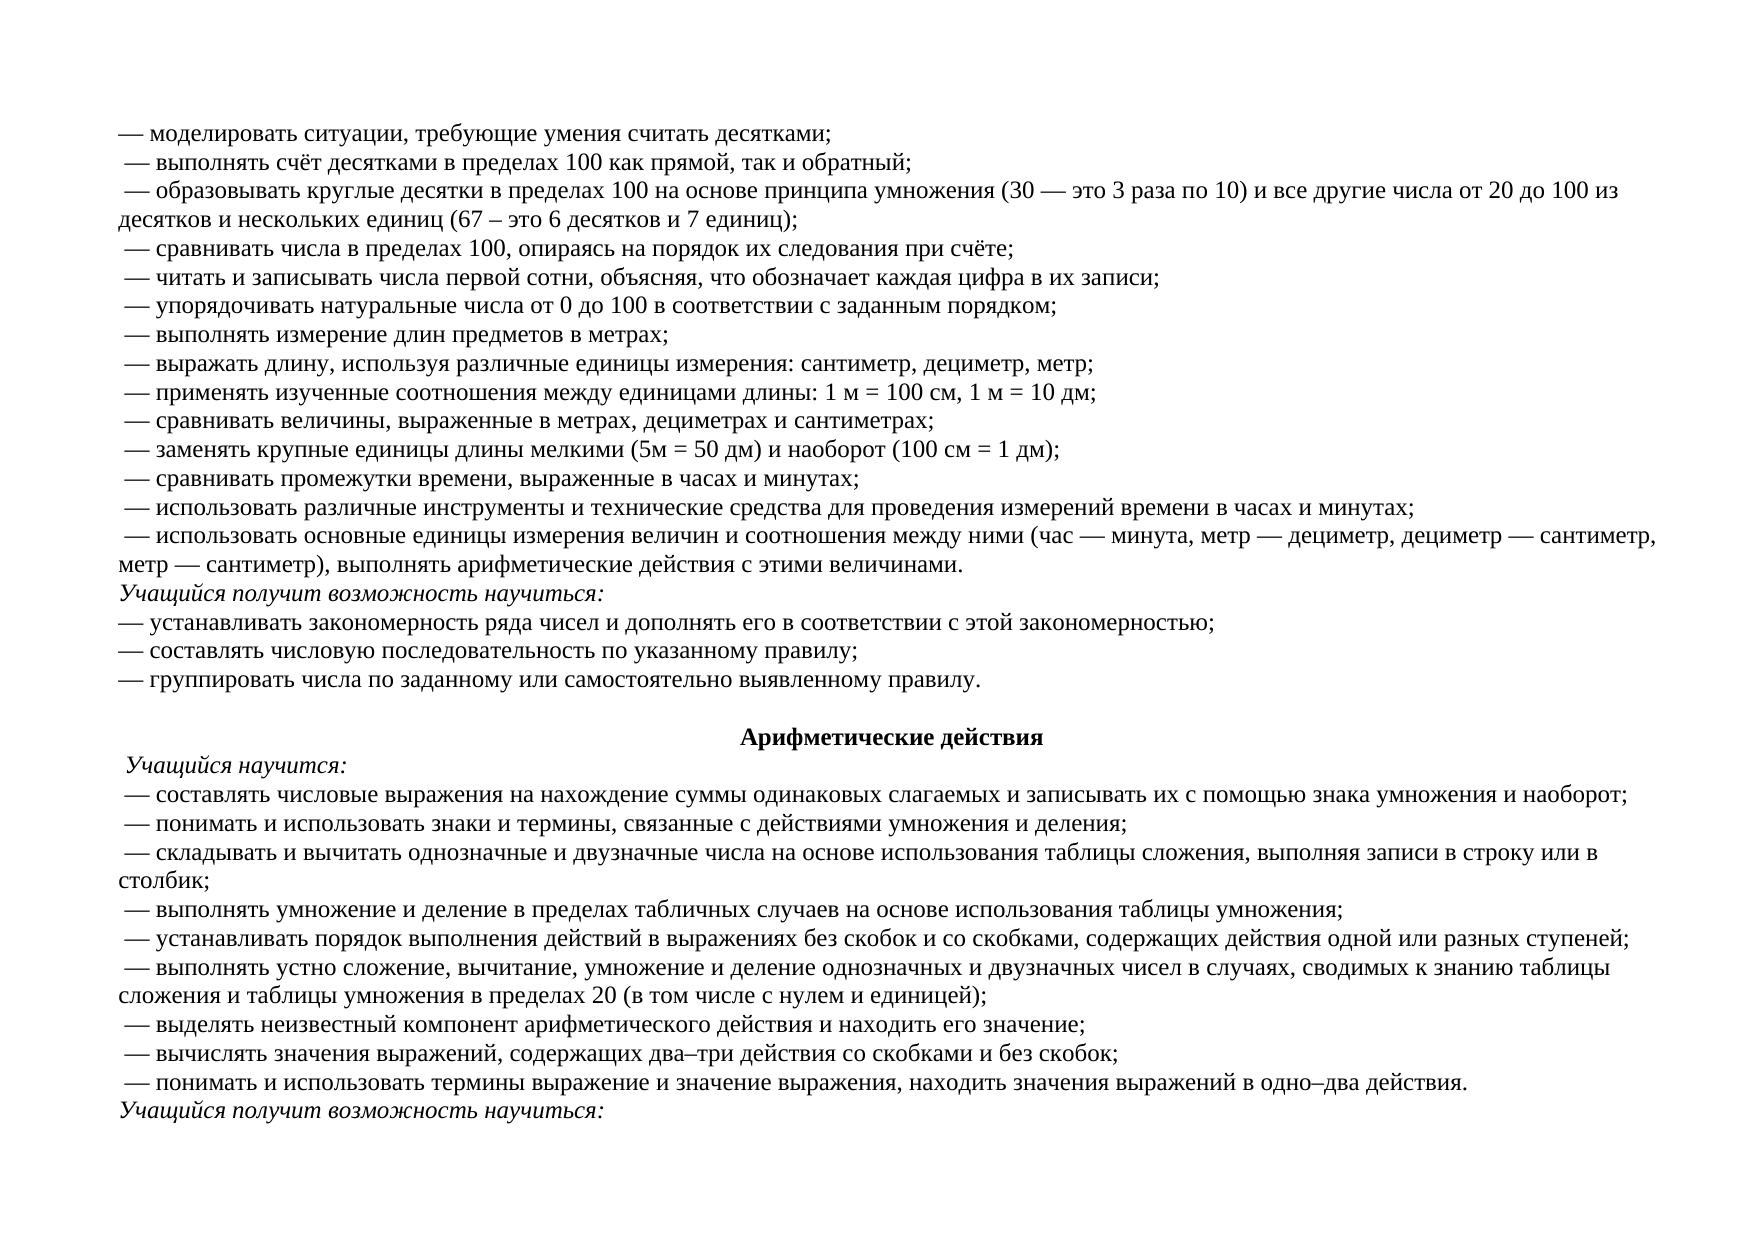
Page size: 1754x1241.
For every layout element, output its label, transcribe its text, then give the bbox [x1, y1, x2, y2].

text — использовать основные единицы измерения величин и соотношения между ними (час — минута, метр — дециметр, дециметр — сантиметр, метр — сантиметр), выполнять арифметические действия с этими величинами. [118, 521, 1665, 578]
text — понимать и использовать термины выражение и значение выражения, находить значения выражений в одно–два действия. [118, 1067, 1665, 1096]
text — устанавливать закономерность ряда чисел и дополнять его в соответствии с этой закономерностью; [118, 607, 1665, 636]
text — составлять числовую последовательность по указанному правилу; [118, 636, 1665, 664]
text — упорядочивать натуральные числа от 0 до 100 в соответствии с заданным порядком; [118, 291, 1665, 319]
text — моделировать ситуации, требующие умения считать десятками; [118, 118, 1665, 147]
text — образовывать круглые десятки в пределах 100 на основе принципа умножения (30 — это 3 раза по 10) и все другие числа от 20 до 100 из десятков и нескольких единиц (67 – это 6 десятков и 7 единиц); [118, 176, 1665, 233]
text — составлять числовые выражения на нахождение суммы одинаковых слагаемых и записывать их с помощью знака умножения и наоборот; [118, 779, 1665, 808]
text — выделять неизвестный компонент арифметического действия и находить его значение; [118, 1009, 1665, 1038]
text — сравнивать величины, выраженные в метрах, дециметрах и сантиметрах; [118, 406, 1665, 434]
text Учащийся научится: [118, 751, 1665, 779]
text — читать и записывать числа первой сотни, объясняя, что обозначает каждая цифра в их записи; [118, 262, 1665, 291]
text — сравнивать промежутки времени, выраженные в часах и минутах; [118, 463, 1665, 492]
text — использовать различные инструменты и технические средства для проведения измерений времени в часах и минутах; [118, 492, 1665, 521]
text — выполнять устно сложение, вычитание, умножение и деление однозначных и двузначных чисел в случаях, сводимых к знанию таблицы сложения и таблицы умножения в пределах 20 (в том числе с нулем и единицей); [118, 952, 1665, 1009]
text Учащийся получит возможность научиться: [118, 1096, 1665, 1124]
text — складывать и вычитать однозначные и двузначные числа на основе использования таблицы сложения, выполняя записи в строку или в столбик; [118, 837, 1665, 894]
text Учащийся получит возможность научиться: [118, 578, 1665, 607]
text — применять изученные соотношения между единицами длины: 1 м = 100 см, 1 м = 10 дм; [118, 377, 1665, 406]
text — выражать длину, используя различные единицы измерения: сантиметр, дециметр, метр; [118, 348, 1665, 377]
text — выполнять измерение длин предметов в метрах; [118, 319, 1665, 348]
text — выполнять умножение и деление в пределах табличных случаев на основе использования таблицы умножения; [118, 894, 1665, 923]
text — выполнять счёт десятками в пределах 100 как прямой, так и обратный; [118, 147, 1665, 176]
text — понимать и использовать знаки и термины, связанные с действиями умножения и деления; [118, 808, 1665, 837]
text Арифметические действия [118, 722, 1665, 751]
text — устанавливать порядок выполнения действий в выражениях без скобок и со скобками, содержащих действия одной или разных ступеней; [118, 923, 1665, 952]
text — группировать числа по заданному или самостоятельно выявленному правилу. [118, 664, 1665, 693]
text — сравнивать числа в пределах 100, опираясь на порядок их следования при счёте; [118, 233, 1665, 262]
text — заменять крупные единицы длины мелкими (5м = 50 дм) и наоборот (100 см = 1 дм); [118, 434, 1665, 463]
text — вычислять значения выражений, содержащих два–три действия со скобками и без скобок; [118, 1038, 1665, 1067]
